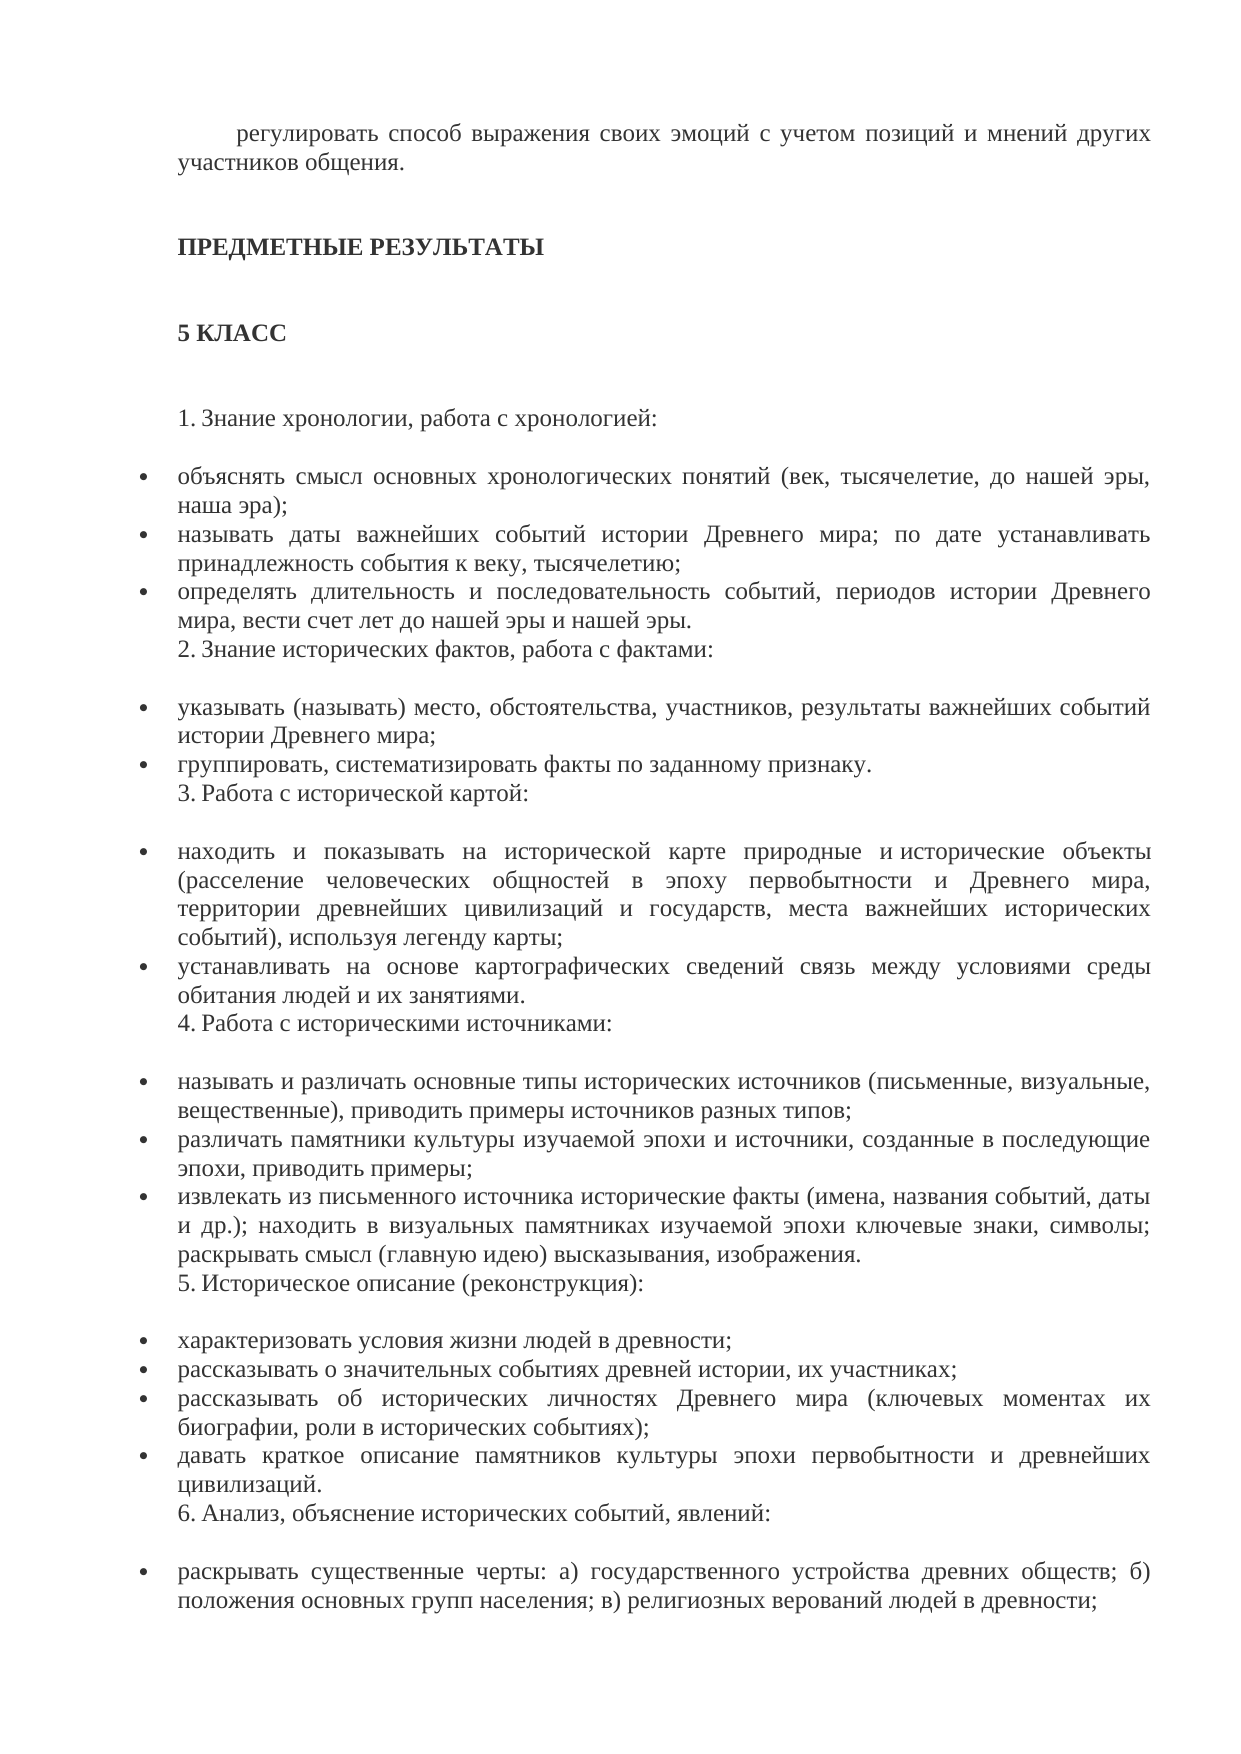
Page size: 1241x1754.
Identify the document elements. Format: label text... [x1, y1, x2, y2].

text 1. Знание хронологии, работа с хронологией: [177, 403, 1152, 432]
text 5. Историческое описание (реконструкция): [177, 1268, 1152, 1296]
list характеризовать условия жизни людей в древности; [140, 1326, 1152, 1354]
list называть даты важнейших событий истории Древнего мира; по дате устанавливать принадлежность события к веку, тысячелетию; [140, 519, 1152, 576]
text 3. Работа с исторической картой: [177, 778, 1152, 807]
text регулировать способ выражения своих эмоций с учетом позиций и мнений других участников общения. [177, 118, 1152, 176]
text 5 КЛАСС [177, 318, 1152, 347]
list указывать (называть) место, обстоятельства, участников, результаты важнейших событий истории Древнего мира; [140, 692, 1152, 749]
text 4. Работа с историческими источниками: [177, 1008, 1152, 1037]
list рассказывать об исторических личностях Древнего мира (ключевых моментах их биографии, роли в исторических событиях); [140, 1383, 1152, 1441]
text 2. Знание исторических фактов, работа с фактами: [177, 634, 1152, 663]
list раскрывать существенные черты: а) государственного устройства древних обществ; б) положения основных групп населения; в) религиозных верований людей в древности; [140, 1556, 1152, 1613]
list извлекать из письменного источника исторические факты (имена, названия событий, даты и др.); находить в визуальных памятниках изучаемой эпохи ключевые знаки, символы; раскрывать смысл (главную идею) высказывания, изображения. [140, 1181, 1152, 1268]
list называть и различать основные типы исторических источников (письменные, визуальные, вещественные), приводить примеры источников разных типов; [140, 1066, 1152, 1124]
list различать памятники культуры изучаемой эпохи и источники, созданные в последующие эпохи, приводить примеры; [140, 1124, 1152, 1181]
list устанавливать на основе картографических сведений связь между условиями среды обитания людей и их занятиями. [140, 951, 1152, 1008]
list объяснять смысл основных хронологических понятий (век, тысячелетие, до нашей эры, наша эра); [140, 461, 1152, 519]
text 6. Анализ, объяснение исторических событий, явлений: [177, 1498, 1152, 1527]
list рассказывать о значительных событиях древней истории, их участниках; [140, 1354, 1152, 1383]
list находить и показывать на исторической карте природные и исторические объекты (расселение человеческих общностей в эпоху первобытности и Древнего мира, территории древнейших цивилизаций и государств, места важнейших исторических событий), используя легенду карты; [140, 836, 1152, 951]
text ПРЕДМЕТНЫЕ РЕЗУЛЬТАТЫ [177, 232, 1152, 261]
list определять длительность и последовательность событий, периодов истории Древнего мира, вести счет лет до нашей эры и нашей эры. [140, 576, 1152, 634]
list группировать, систематизировать факты по заданному признаку. [140, 749, 1152, 778]
list давать краткое описание памятников культуры эпохи первобытности и древнейших цивилизаций. [140, 1441, 1152, 1498]
